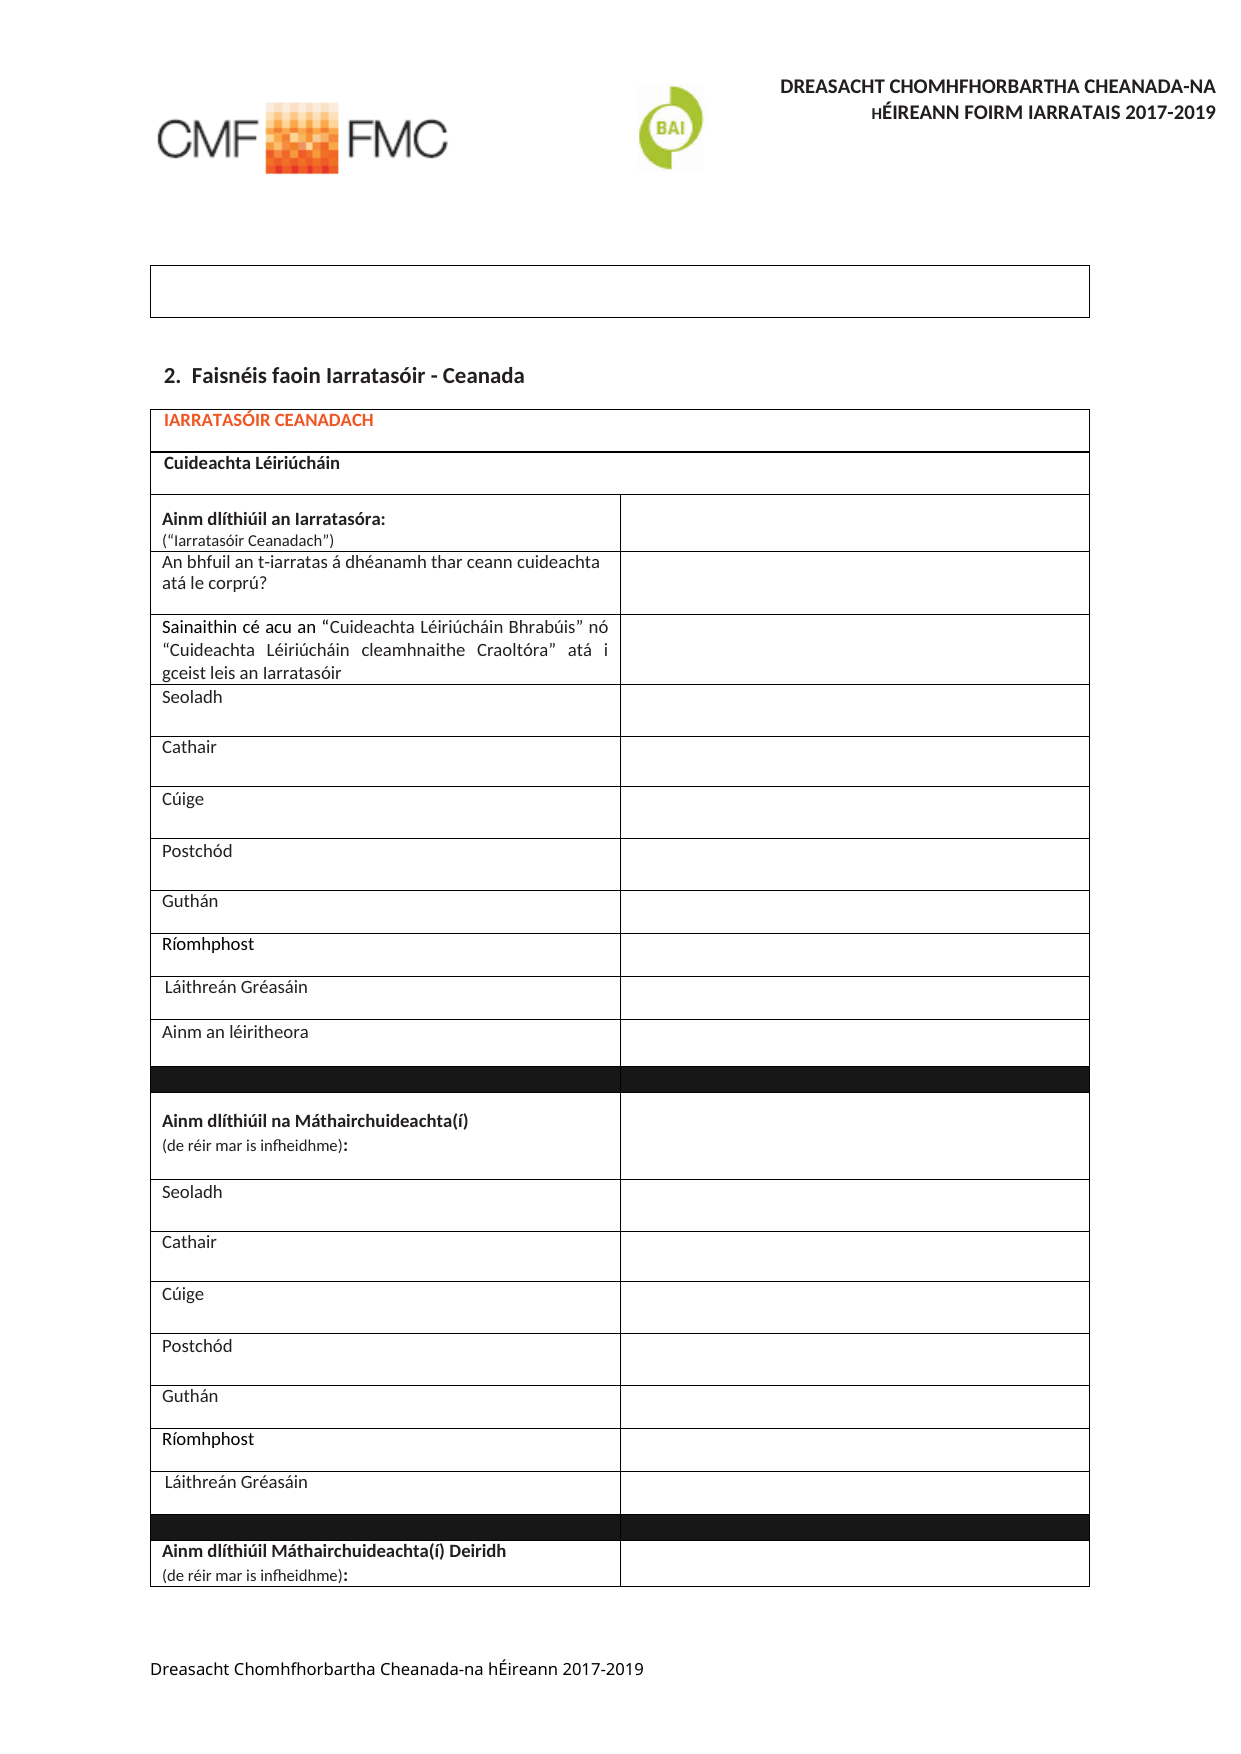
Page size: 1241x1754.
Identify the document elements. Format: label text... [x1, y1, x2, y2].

table_cell [621, 737, 1089, 786]
table_cell [621, 891, 1089, 933]
table_cell [621, 1020, 1089, 1066]
table_cell [621, 495, 1089, 551]
table_cell [621, 1180, 1089, 1231]
table_cell [621, 1334, 1089, 1385]
table_cell [621, 1541, 1089, 1586]
table_cell [621, 1282, 1089, 1333]
table_cell [621, 839, 1089, 890]
table_cell An bhfuil an t-iarratas á dhéanamh thar ceann cuideachta atá le corprú? [151, 552, 620, 614]
table_cell [621, 977, 1089, 1019]
table_cell [621, 1067, 1089, 1092]
table_cell [621, 552, 1089, 614]
table_cell Ríomhphost [151, 1429, 620, 1471]
table_cell [621, 787, 1089, 838]
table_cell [151, 1541, 620, 1586]
table_cell Láithreán Gréasáin [151, 1472, 620, 1514]
table_cell Láithreán Gréasáin [151, 977, 620, 1019]
table_cell [621, 1472, 1089, 1514]
table_cell Ainm an léiritheora [151, 1020, 620, 1066]
table_header IARRATASÓIR CEANADACH [151, 410, 1089, 451]
table_cell [621, 1429, 1089, 1471]
table_cell Cathair [151, 737, 620, 786]
table_cell Ríomhphost [151, 934, 620, 976]
table_cell [621, 1093, 1089, 1179]
table_cell [621, 1232, 1089, 1281]
table_cell Sainaithin cé acu an “Cuideachta Léiriúcháin Bhrabúis” nó “Cuideachta Léiriúcháin cleamhnaithe Craoltóra” atá i gceist leis an Iarratasóir [151, 615, 620, 684]
table_cell [621, 1386, 1089, 1428]
table_cell [151, 1067, 620, 1092]
table_cell [621, 685, 1089, 736]
table_cell [621, 934, 1089, 976]
text 2. Faisnéis faoin Iarratasóir - Ceanada [163, 362, 1090, 390]
table_cell Cúige [151, 1282, 620, 1333]
table_cell [621, 1515, 1089, 1540]
table_cell [621, 615, 1089, 684]
table_cell Postchód [151, 839, 620, 890]
table_cell [151, 1515, 620, 1540]
table_cell Cúige [151, 787, 620, 838]
table_cell Seoladh [151, 685, 620, 736]
table_cell Guthán [151, 891, 620, 933]
table_cell Guthán [151, 1386, 620, 1428]
table_cell Cuideachta Léiriúcháin [151, 453, 1089, 494]
table_cell Ainm dlíthiúil na Máthairchuideachta(í) (de réir mar is infheidhme): [151, 1093, 620, 1179]
table_cell Cathair [151, 1232, 620, 1281]
table_cell Seoladh [151, 1180, 620, 1231]
table_cell Postchód [151, 1334, 620, 1385]
table_cell Ainm dlíthiúil an Iarratasóra: (“Iarratasóir Ceanadach”) [151, 495, 620, 551]
table_cell [151, 266, 1089, 317]
